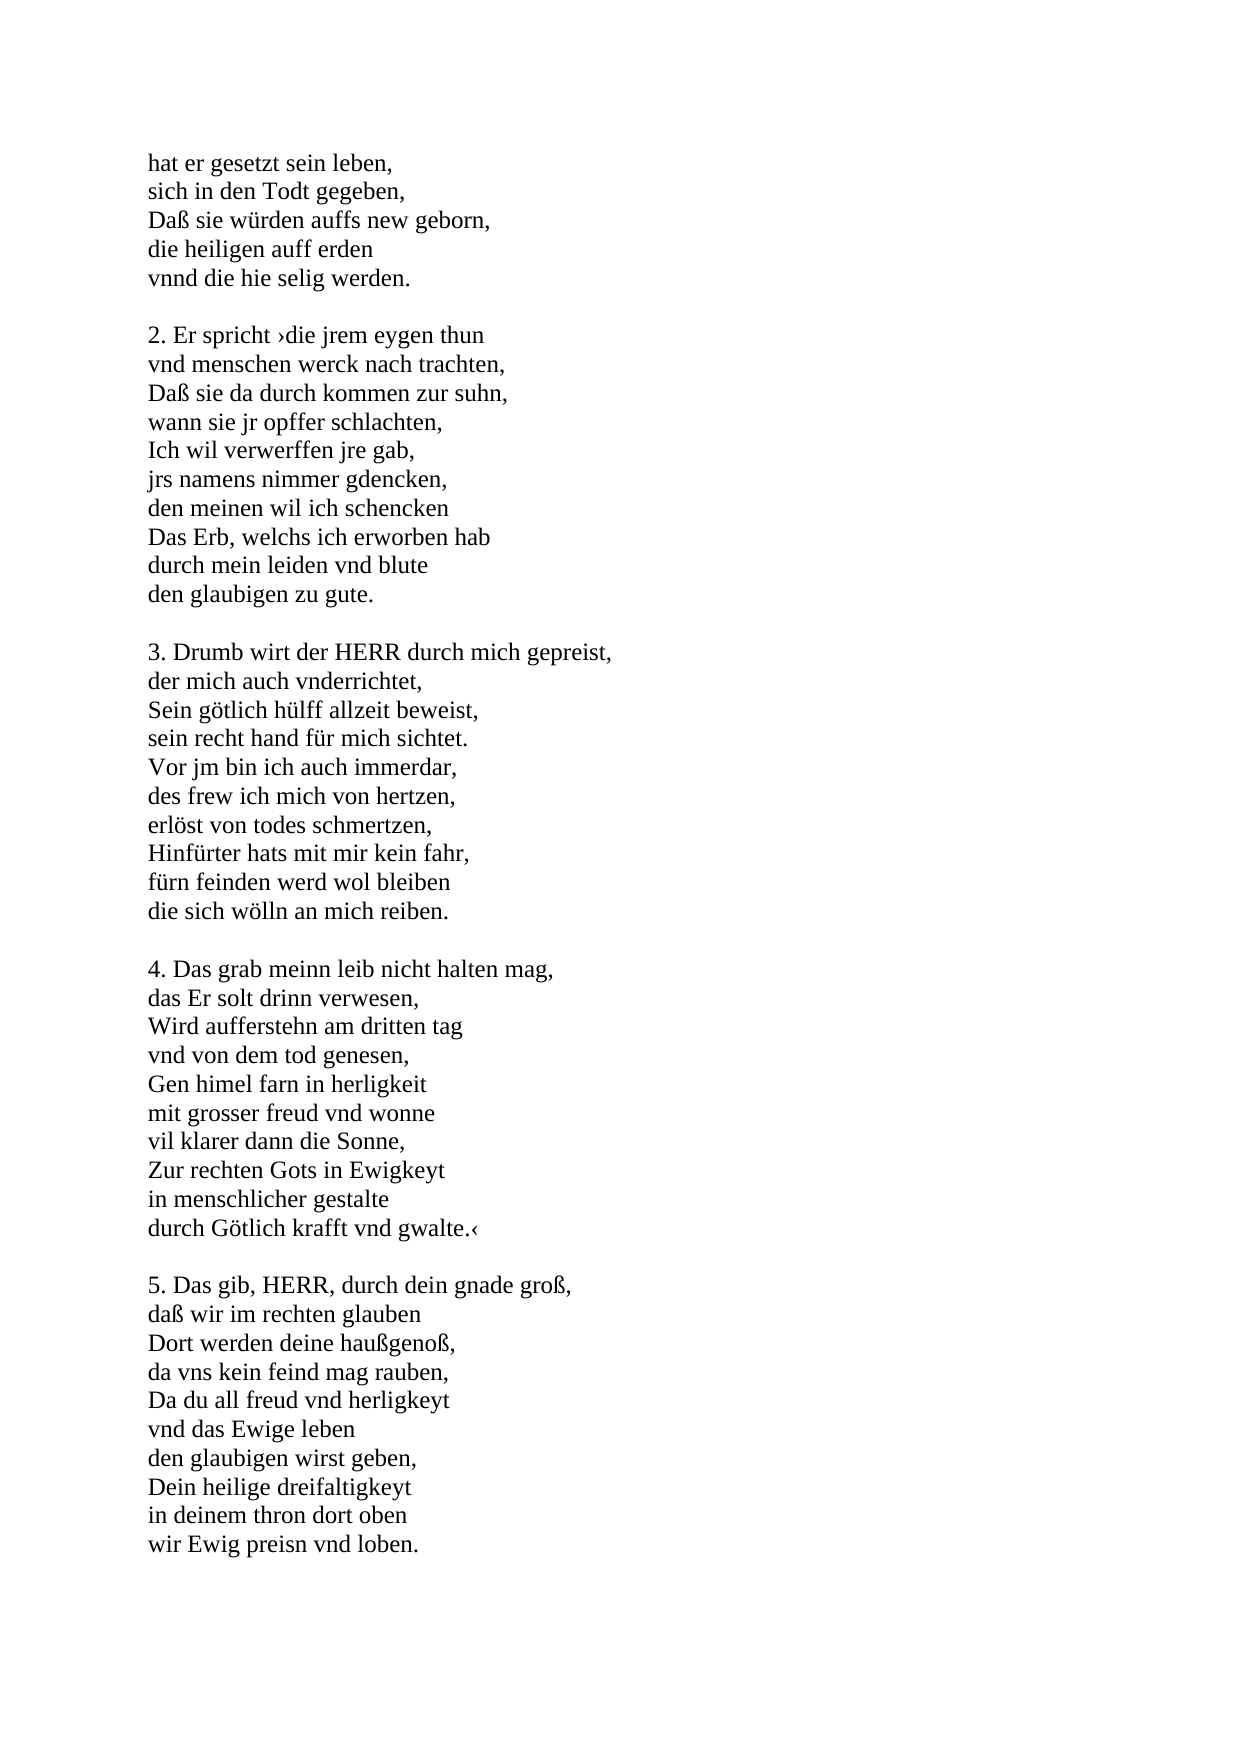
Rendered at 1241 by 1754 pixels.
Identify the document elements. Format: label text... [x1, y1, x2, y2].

text 5. Das gib, HERR, durch dein gnade groß, daß wir im rechten glauben Dort werden deine haußgenoß, da vns kein feind mag rauben, Da du all freud vnd herligkeyt vnd das Ewige leben den glaubigen wirst geben, Dein heilige dreifaltigkeyt in deinem thron dort oben wir Ewig preisn vnd loben. [148, 1271, 1093, 1558]
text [148, 148, 1093, 291]
text 2. Er spricht ›die jrem eygen thun vnd menschen werck nach trachten, Daß sie da durch kommen zur suhn, wann sie jr opffer schlachten, Ich wil verwerffen jre gab, jrs namens nimmer gdencken, den meinen wil ich schencken Das Erb, welchs ich erworben hab durch mein leiden vnd blute den glaubigen zu gute. [148, 321, 1093, 608]
text 4. Das grab meinn leib nicht halten mag, das Er solt drinn verwesen, Wird aufferstehn am dritten tag vnd von dem tod genesen, Gen himel farn in herligkeit mit grosser freud vnd wonne vil klarer dann die Sonne, Zur rechten Gots in Ewigkeyt in menschlicher gestalte durch Götlich krafft vnd gwalte.‹ [148, 954, 1093, 1241]
text 3. Drumb wirt der HERR durch mich gepreist, der mich auch vnderrichtet, Sein götlich hülff allzeit beweist, sein recht hand für mich sichtet. Vor jm bin ich auch immerdar, des frew ich mich von hertzen, erlöst von todes schmertzen, Hinfürter hats mit mir kein fahr, fürn feinden werd wol bleiben die sich wölln an mich reiben. [148, 637, 1093, 925]
